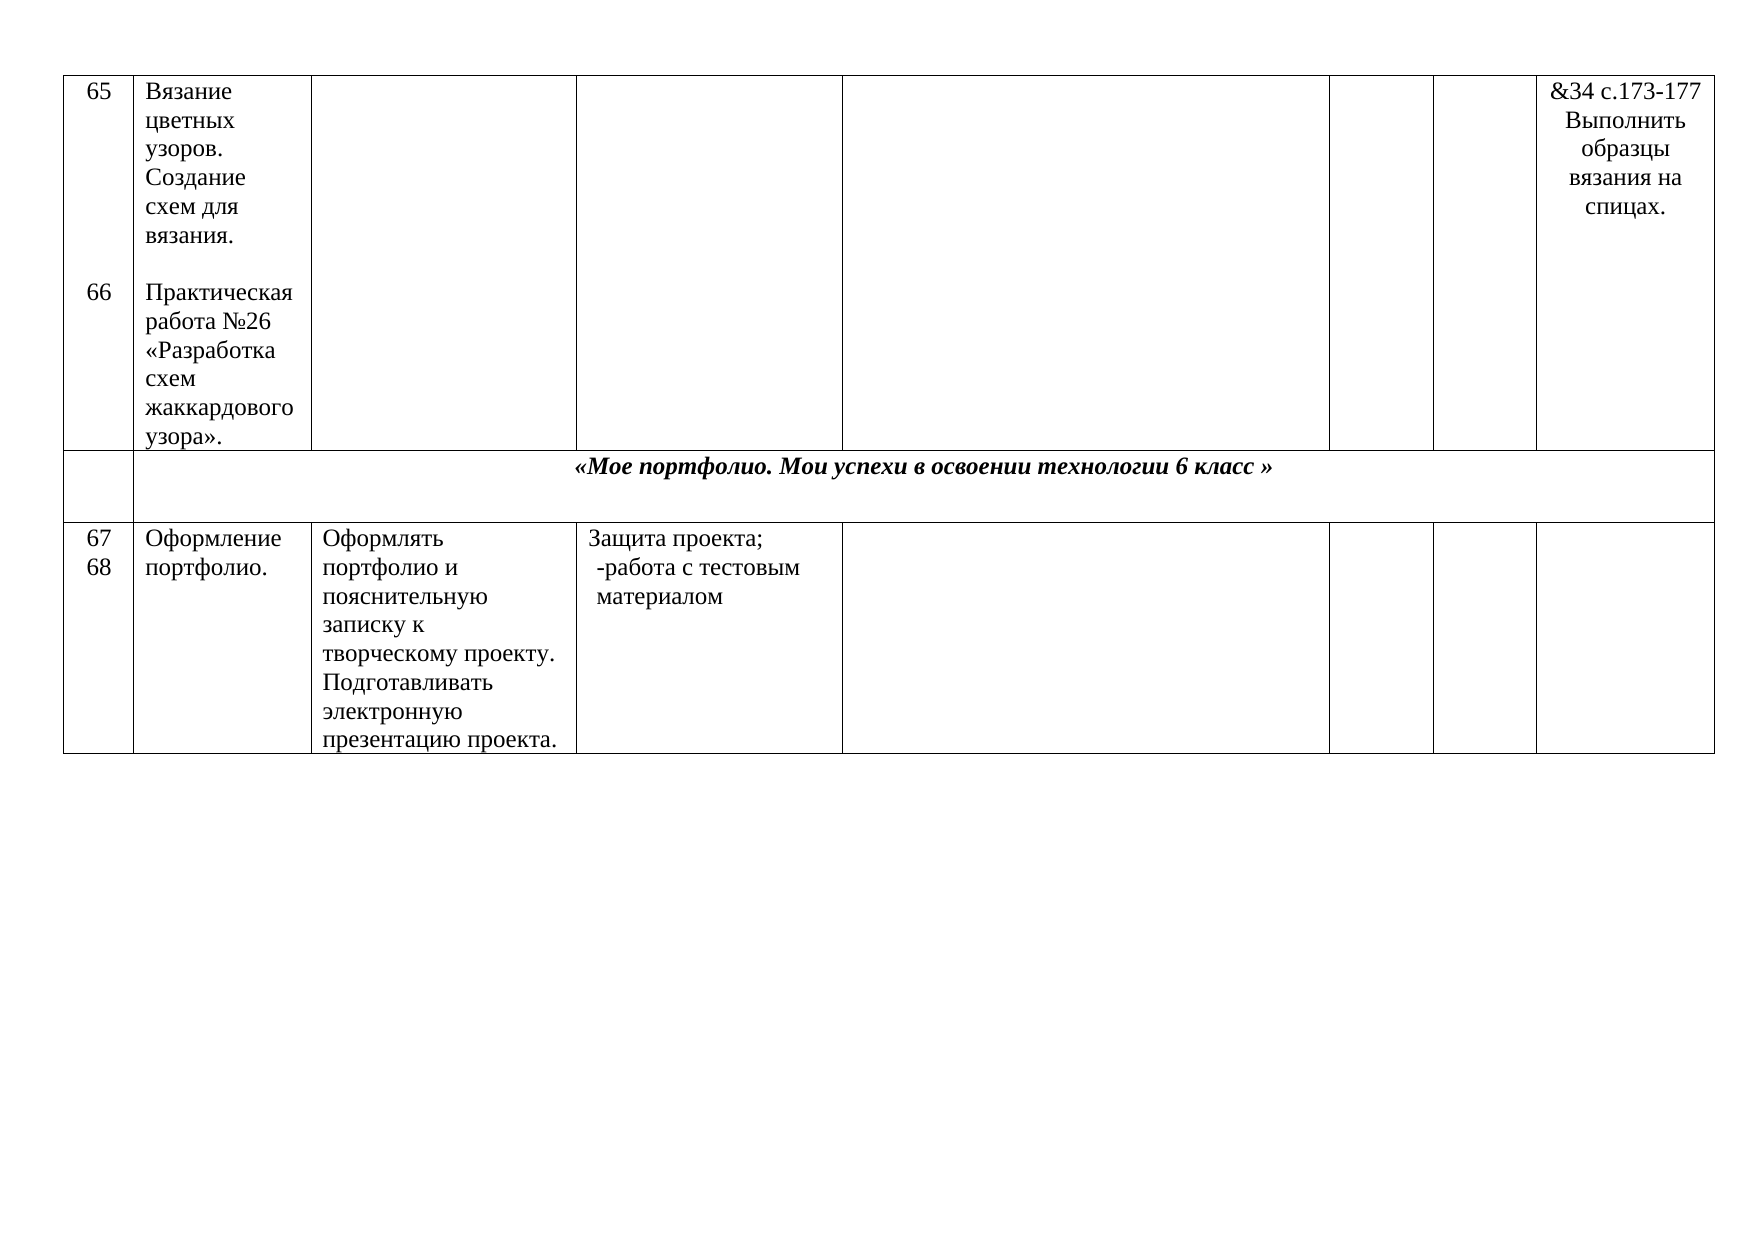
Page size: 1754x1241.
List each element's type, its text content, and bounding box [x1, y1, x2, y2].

table_cell Оформление портфолио. [134, 523, 311, 753]
table_cell [1537, 523, 1714, 753]
table_cell [843, 523, 1329, 753]
table_cell 67 68 [64, 523, 133, 753]
table_cell [1330, 76, 1433, 450]
table_cell [1434, 76, 1536, 450]
table_cell [1434, 523, 1536, 753]
table_cell [843, 76, 1329, 450]
table_cell [312, 76, 576, 450]
table_cell [577, 76, 842, 450]
table_cell [1330, 523, 1433, 753]
table_cell Защита проекта; -работа с тестовым материалом [577, 523, 842, 753]
table_cell 65 66 [64, 76, 133, 450]
table_cell &34 c.173-177 Выполнить образцы вязания на спицах. [1537, 76, 1714, 450]
table_cell [64, 451, 133, 522]
table_cell «Мое портфолио. Мои успехи в освоении технологии 6 класс » [134, 451, 1714, 522]
table_cell Вязание цветных узоров. Создание схем для вязания. Практическая работа №26 «Разработка схем жаккардового узора». [134, 76, 311, 450]
table_cell Оформлять портфолио и пояснительную записку к творческому проекту. Подготавливать электронную презентацию проекта. [312, 523, 576, 753]
